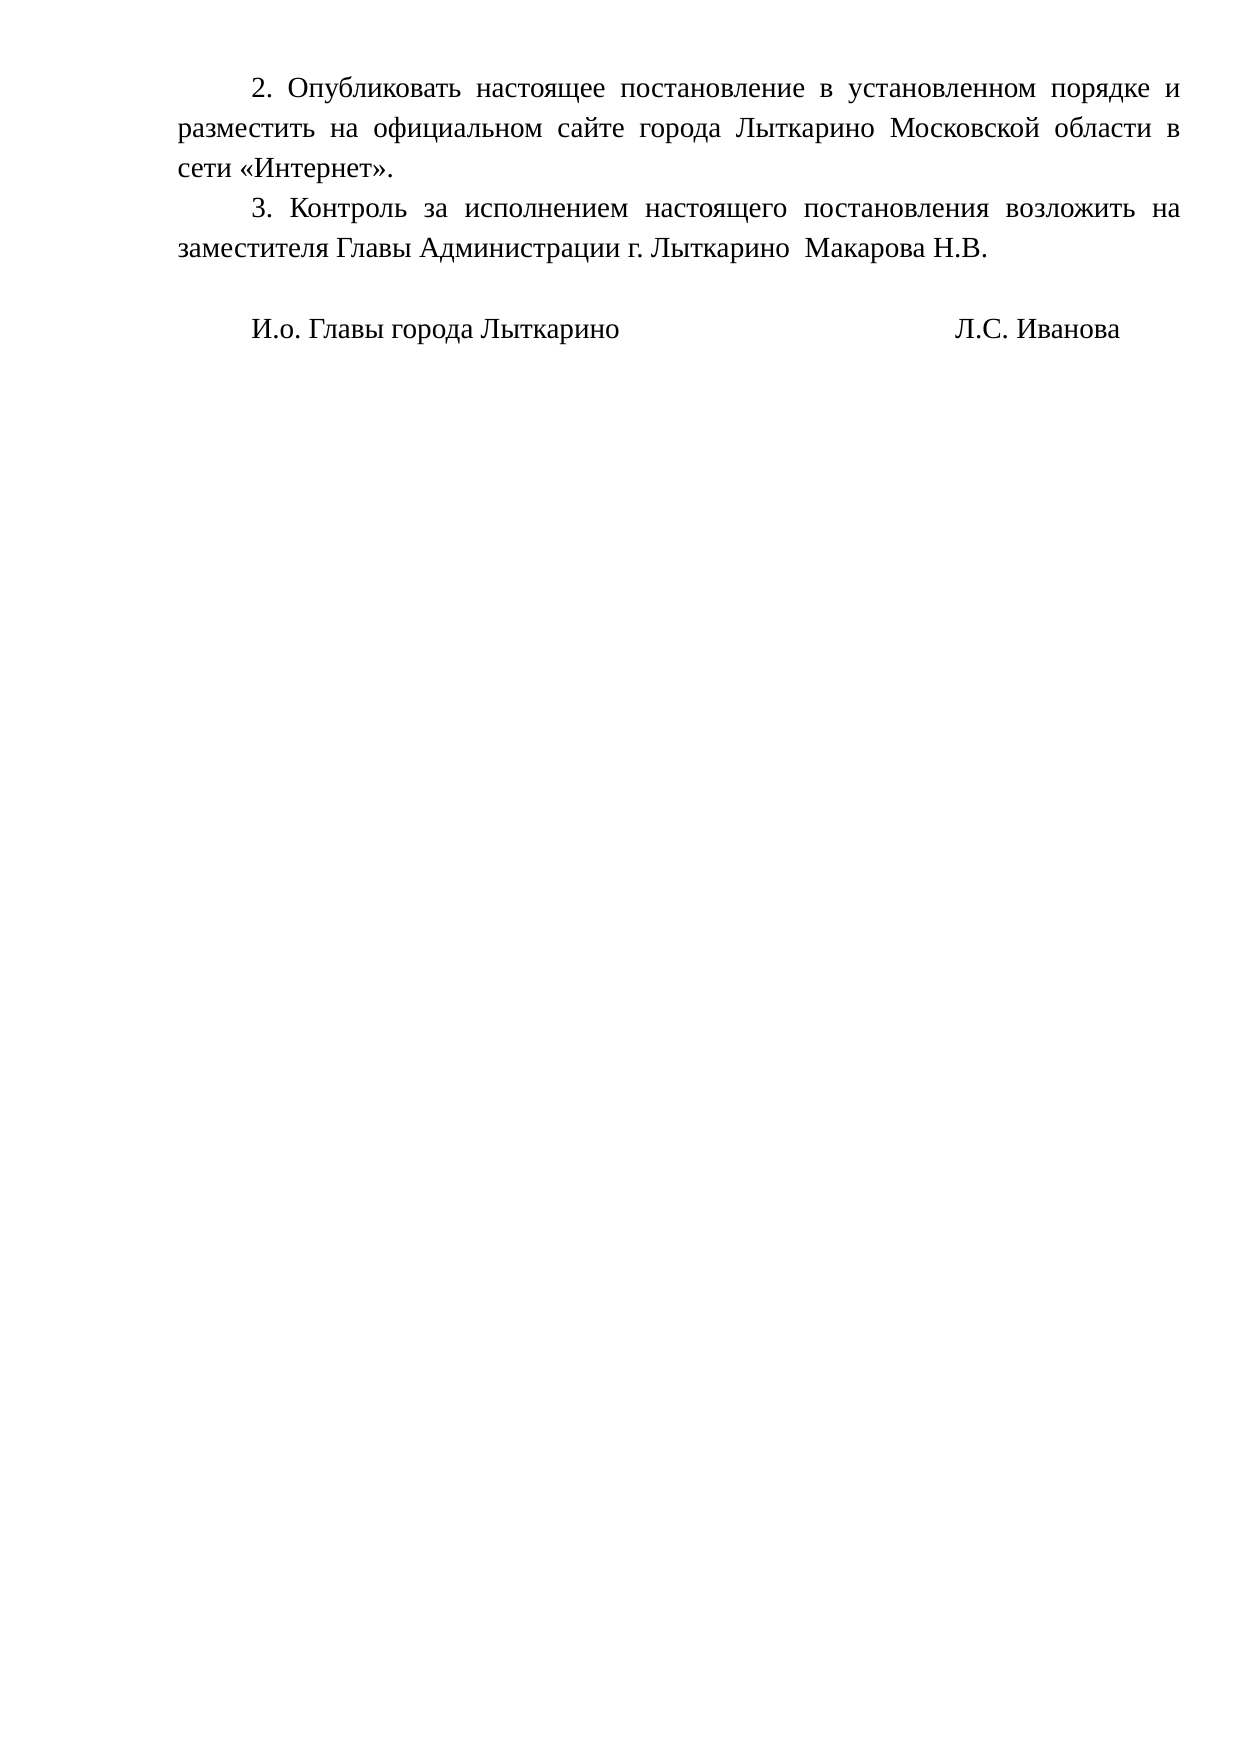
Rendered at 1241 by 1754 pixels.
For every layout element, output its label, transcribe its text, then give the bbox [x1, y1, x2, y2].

text 2. Опубликовать настоящее постановление в установленном порядке и разместить на официальном сайте города Лыткарино Московской области в сети «Интернет». [177, 70, 1181, 184]
text 3. Контроль за исполнением настоящего постановления возложить на заместителя Главы Администрации г. Лыткарино Макарова Н.В. [177, 190, 1181, 264]
text И.о. Главы города Лыткарино Л.С. Иванова [177, 311, 1181, 344]
